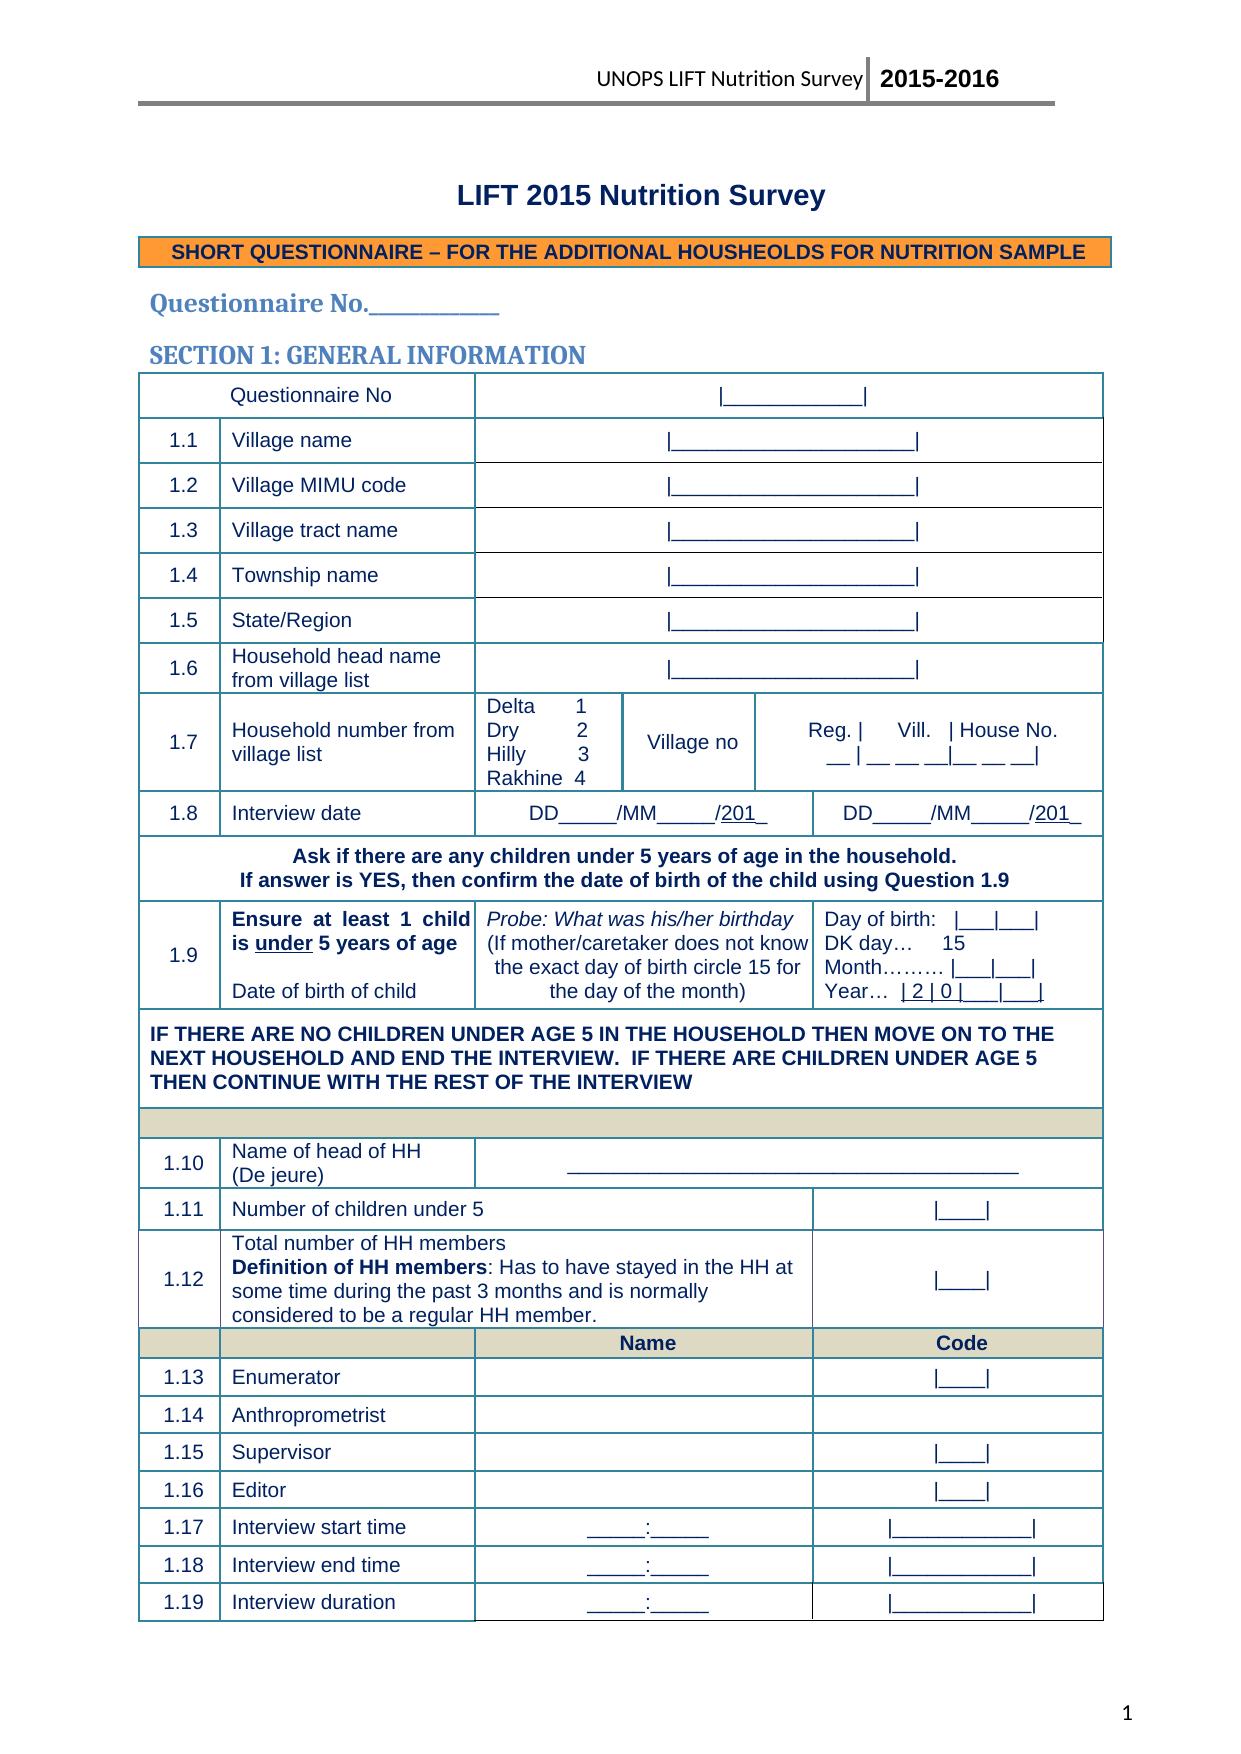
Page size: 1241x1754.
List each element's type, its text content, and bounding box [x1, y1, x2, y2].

table_header Questionnaire No [140, 374, 474, 417]
table_cell |____| [814, 1359, 1102, 1394]
table_cell 1.19 [140, 1584, 219, 1619]
table_cell Delta 1 Dry 2 Hilly 3 Rakhine 4 [476, 694, 621, 789]
table_cell |_____________________| [476, 507, 1103, 552]
table_cell |____| [813, 1231, 1103, 1327]
table_cell Day of birth: |___|___| DK day… 15 Month……… |___|___| Year… | 2 | 0 |___|___| [814, 902, 1102, 1007]
table_cell 1.3 [140, 509, 219, 552]
table_cell _______________________________________ [476, 1139, 1102, 1187]
table_cell Number of children under 5 [221, 1189, 812, 1229]
table_cell Interview date [221, 792, 474, 834]
table_cell 1.16 [140, 1472, 219, 1507]
table_cell 1.11 [140, 1189, 219, 1229]
text LIFT 2015 Nutrition Survey [150, 178, 1132, 212]
table_cell 1.9 [140, 902, 219, 1007]
table_cell Interview duration [221, 1584, 474, 1619]
table_cell Village tract name [221, 509, 474, 552]
table_cell [476, 1397, 812, 1432]
table_cell |____| [814, 1472, 1102, 1507]
table_cell |____| [814, 1189, 1102, 1229]
table_cell Supervisor [221, 1434, 474, 1469]
table_cell IF THERE ARE NO CHILDREN UNDER AGE 5 IN THE HOUSEHOLD THEN MOVE ON TO THE NEXT HOUSEHOLD AND END THE INTERVIEW. IF THERE ARE CHILDREN UNDER AGE 5 THEN CONTINUE WITH THE REST OF THE INTERVIEW [140, 1010, 1102, 1107]
table_cell 1.6 [140, 644, 219, 692]
table_cell Editor [221, 1472, 474, 1507]
table_cell |____________| [814, 1509, 1102, 1544]
table_cell |_____________________| [476, 644, 1102, 692]
table_cell 1.12 [139, 1231, 220, 1327]
table_cell Household number from village list [221, 694, 474, 789]
table_cell |_____________________| [476, 419, 1103, 462]
table_cell [221, 1329, 474, 1357]
table_cell 1.14 [140, 1397, 219, 1432]
table_cell 1.18 [140, 1547, 219, 1582]
table_cell Probe: What was his/her birthday (If mother/caretaker does not know the exact day of birth circle 15 for the day of the month) [476, 902, 812, 1007]
subtitle Questionnaire No._____________ [150, 288, 1132, 319]
table_cell [476, 1472, 812, 1507]
table_cell Ask if there are any children under 5 years of age in the household. If answer is YES, then confirm the date of birth of the child using Question 1.9 [140, 837, 1102, 900]
table_cell Name [476, 1329, 812, 1357]
table_cell 1.5 [140, 599, 219, 642]
table_cell [814, 1397, 1102, 1432]
table_cell |_____________________| [476, 462, 1103, 507]
table_cell DD_____/MM_____/201_ [476, 792, 812, 834]
table_cell Enumerator [221, 1359, 474, 1394]
table_cell _____:_____ [476, 1547, 812, 1582]
table_cell _____:_____ [476, 1584, 812, 1619]
table_cell |____________| [814, 1547, 1102, 1582]
table_cell 1.10 [140, 1139, 219, 1187]
table_cell 1.1 [140, 419, 219, 462]
table_cell 1.8 [140, 792, 219, 834]
table_cell Interview start time [221, 1509, 474, 1544]
table_cell _____:_____ [476, 1509, 812, 1544]
table_cell Household head name from village list [221, 644, 474, 692]
table_cell Total number of HH members Definition of HH members: Has to have stayed in the HH at some time during the past 3 months and is normally considered to be a regular HH member. [221, 1231, 812, 1327]
table_cell |_____________________| [476, 597, 1103, 642]
table_cell [476, 1434, 812, 1469]
table_cell [140, 1109, 1102, 1137]
table_cell [476, 1359, 812, 1394]
table_cell Village no [624, 694, 754, 789]
table_cell Township name [221, 554, 474, 597]
table_cell Reg. | Vill. | House No. __ | __ __ __|__ __ __| [756, 694, 1102, 789]
table_cell 1.2 [140, 464, 219, 507]
table_cell 1.13 [140, 1359, 219, 1394]
table_cell [140, 1329, 219, 1357]
table_cell State/Region [221, 599, 474, 642]
table_cell Anthroprometrist [221, 1397, 474, 1432]
table_cell Village MIMU code [221, 464, 474, 507]
table_header |____________| [476, 374, 1102, 417]
table_cell |_____________________| [476, 552, 1103, 597]
table_cell Name of head of HH (De jeure) [221, 1139, 474, 1187]
table_cell |____| [814, 1434, 1102, 1469]
table_cell DD_____/MM_____/201_ [814, 792, 1102, 834]
table_cell Ensure at least 1 child is under 5 years of age Date of birth of child [221, 902, 474, 1007]
table_cell Code [814, 1329, 1102, 1357]
table_cell 1.17 [140, 1509, 219, 1544]
table_header SHORT QUESTIONNAIRE – FOR THE ADDITIONAL HOUSHEOLDS FOR NUTRITION SAMPLE [140, 238, 1110, 266]
table_cell 1.7 [140, 694, 219, 789]
table_cell |____________| [813, 1584, 1103, 1619]
table_cell Village name [221, 419, 474, 462]
table_cell 1.15 [140, 1434, 219, 1469]
subtitle SECTION 1: GENERAL INFORMATION [150, 340, 1132, 372]
table_cell 1.4 [140, 554, 219, 597]
table_cell Interview end time [221, 1547, 474, 1582]
